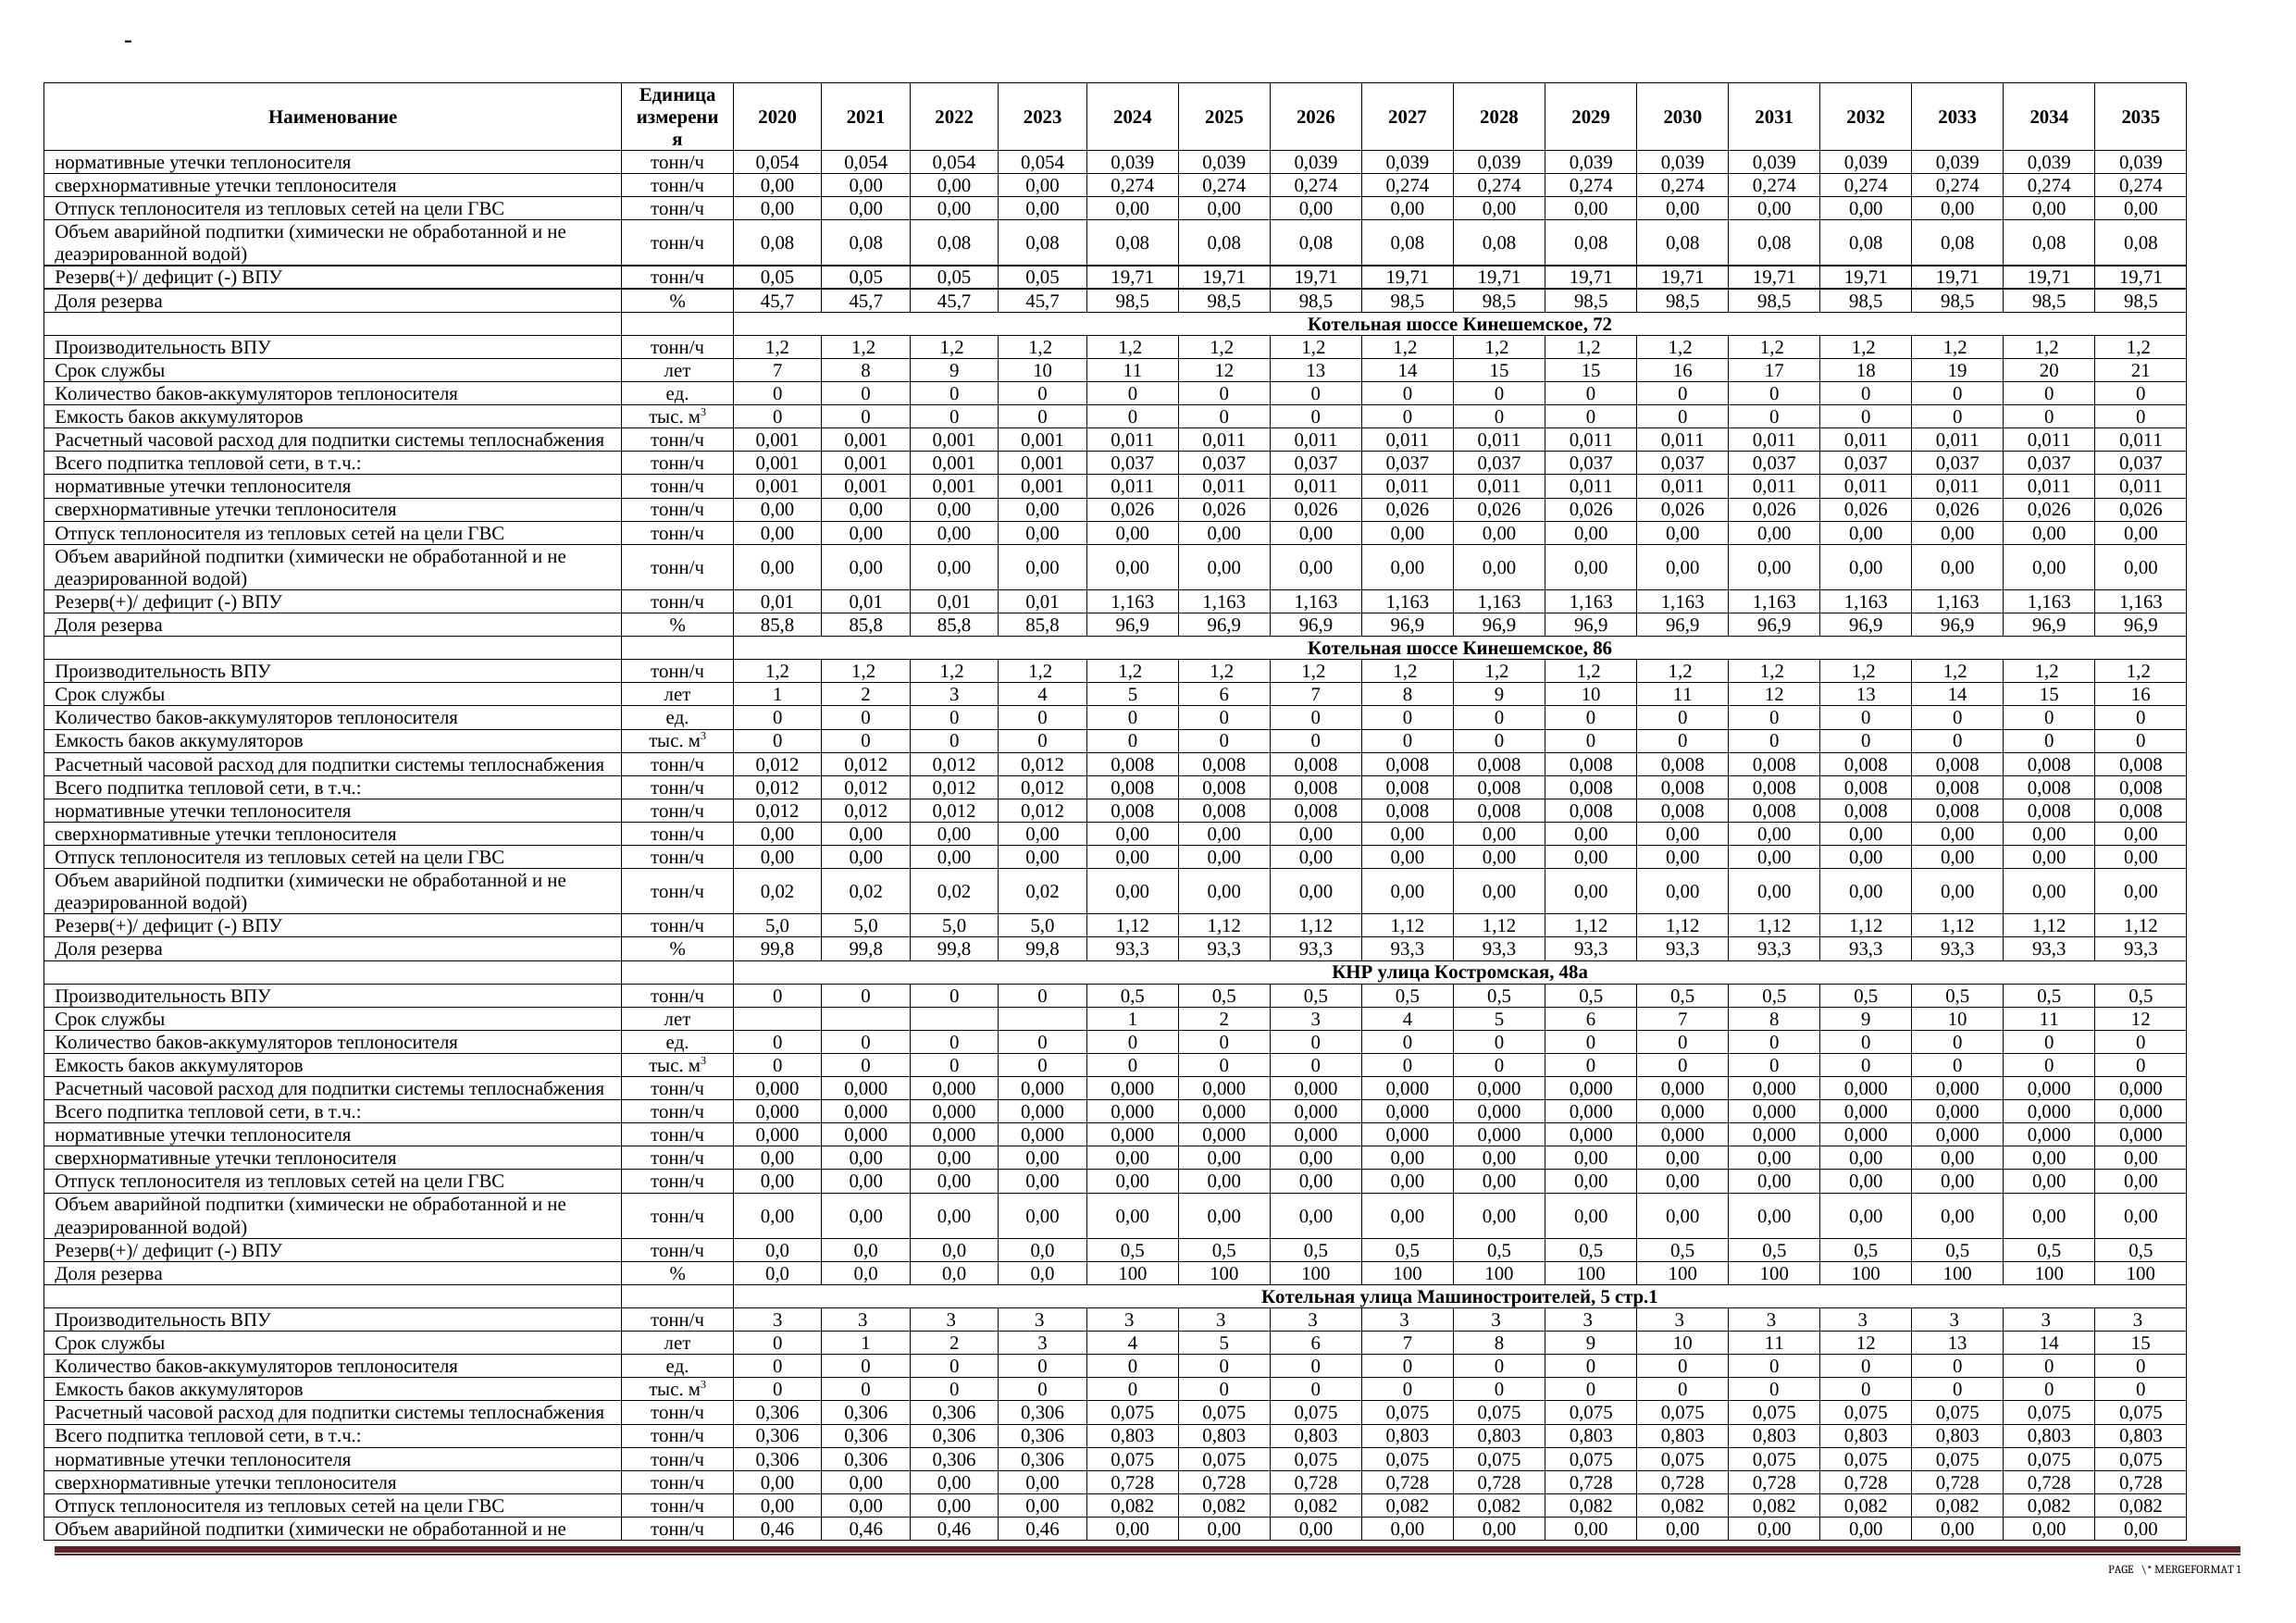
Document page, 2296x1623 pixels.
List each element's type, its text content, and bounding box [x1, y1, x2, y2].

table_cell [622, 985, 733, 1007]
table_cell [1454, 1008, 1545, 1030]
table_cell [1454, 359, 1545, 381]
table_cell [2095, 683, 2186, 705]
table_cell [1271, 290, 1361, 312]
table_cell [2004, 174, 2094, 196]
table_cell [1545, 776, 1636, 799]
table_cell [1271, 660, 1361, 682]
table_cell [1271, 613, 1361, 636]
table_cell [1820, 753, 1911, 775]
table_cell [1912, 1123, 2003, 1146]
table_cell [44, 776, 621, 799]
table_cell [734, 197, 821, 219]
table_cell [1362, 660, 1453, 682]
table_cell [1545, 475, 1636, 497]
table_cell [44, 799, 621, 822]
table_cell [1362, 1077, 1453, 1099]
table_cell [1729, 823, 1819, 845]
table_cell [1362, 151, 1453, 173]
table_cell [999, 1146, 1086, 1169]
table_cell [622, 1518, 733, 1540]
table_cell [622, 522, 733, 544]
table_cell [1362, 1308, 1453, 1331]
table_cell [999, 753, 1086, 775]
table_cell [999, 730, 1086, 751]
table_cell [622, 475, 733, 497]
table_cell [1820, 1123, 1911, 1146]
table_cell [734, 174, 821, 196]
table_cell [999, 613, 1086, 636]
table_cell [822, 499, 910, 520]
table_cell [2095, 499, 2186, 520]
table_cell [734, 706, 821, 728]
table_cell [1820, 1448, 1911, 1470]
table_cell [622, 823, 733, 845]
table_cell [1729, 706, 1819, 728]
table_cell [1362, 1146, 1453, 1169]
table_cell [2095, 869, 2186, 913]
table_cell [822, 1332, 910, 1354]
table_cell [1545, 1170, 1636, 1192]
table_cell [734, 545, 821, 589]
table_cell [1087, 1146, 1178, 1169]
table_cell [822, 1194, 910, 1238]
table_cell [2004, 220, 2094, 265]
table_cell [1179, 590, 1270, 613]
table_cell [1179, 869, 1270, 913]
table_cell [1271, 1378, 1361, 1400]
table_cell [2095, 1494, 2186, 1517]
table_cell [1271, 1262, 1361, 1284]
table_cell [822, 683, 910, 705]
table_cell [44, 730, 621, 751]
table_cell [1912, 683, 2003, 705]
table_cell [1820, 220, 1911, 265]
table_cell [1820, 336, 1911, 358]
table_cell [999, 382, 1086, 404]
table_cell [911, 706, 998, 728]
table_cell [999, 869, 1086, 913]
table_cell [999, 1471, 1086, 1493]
table_header 2023 [999, 83, 1086, 150]
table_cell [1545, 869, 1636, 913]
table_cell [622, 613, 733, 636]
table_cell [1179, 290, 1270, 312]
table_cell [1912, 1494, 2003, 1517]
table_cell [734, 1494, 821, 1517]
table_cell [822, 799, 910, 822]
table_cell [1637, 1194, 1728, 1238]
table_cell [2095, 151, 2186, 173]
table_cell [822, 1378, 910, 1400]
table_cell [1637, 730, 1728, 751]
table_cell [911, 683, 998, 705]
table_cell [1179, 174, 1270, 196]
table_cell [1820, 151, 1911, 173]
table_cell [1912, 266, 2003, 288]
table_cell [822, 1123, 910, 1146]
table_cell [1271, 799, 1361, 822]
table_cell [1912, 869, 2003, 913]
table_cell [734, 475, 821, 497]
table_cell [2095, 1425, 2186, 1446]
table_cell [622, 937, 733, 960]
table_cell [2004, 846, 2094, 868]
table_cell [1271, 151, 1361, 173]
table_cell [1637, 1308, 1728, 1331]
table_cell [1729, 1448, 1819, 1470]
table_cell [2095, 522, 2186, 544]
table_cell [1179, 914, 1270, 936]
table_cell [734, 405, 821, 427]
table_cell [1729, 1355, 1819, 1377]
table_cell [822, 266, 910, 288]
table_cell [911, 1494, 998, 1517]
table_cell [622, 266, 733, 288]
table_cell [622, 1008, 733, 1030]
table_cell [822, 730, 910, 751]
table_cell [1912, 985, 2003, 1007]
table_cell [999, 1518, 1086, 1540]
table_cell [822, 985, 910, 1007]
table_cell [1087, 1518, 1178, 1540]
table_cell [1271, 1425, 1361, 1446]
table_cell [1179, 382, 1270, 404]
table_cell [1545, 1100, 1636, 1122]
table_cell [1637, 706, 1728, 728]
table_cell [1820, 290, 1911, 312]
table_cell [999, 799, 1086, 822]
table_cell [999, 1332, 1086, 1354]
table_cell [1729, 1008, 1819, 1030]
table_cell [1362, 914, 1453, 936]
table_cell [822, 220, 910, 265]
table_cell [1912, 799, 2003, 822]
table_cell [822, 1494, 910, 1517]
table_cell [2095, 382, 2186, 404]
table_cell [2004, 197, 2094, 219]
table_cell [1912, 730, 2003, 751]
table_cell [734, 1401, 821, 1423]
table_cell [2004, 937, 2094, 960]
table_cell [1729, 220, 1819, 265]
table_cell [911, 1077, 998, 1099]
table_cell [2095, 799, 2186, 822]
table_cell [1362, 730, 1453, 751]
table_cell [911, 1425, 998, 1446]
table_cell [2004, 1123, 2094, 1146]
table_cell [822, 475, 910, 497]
table_header 2024 [1087, 83, 1178, 150]
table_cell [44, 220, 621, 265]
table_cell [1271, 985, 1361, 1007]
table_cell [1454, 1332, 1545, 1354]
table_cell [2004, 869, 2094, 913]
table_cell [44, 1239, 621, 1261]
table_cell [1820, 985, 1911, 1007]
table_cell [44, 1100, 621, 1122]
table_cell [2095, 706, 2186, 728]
table_header 2030 [1637, 83, 1728, 150]
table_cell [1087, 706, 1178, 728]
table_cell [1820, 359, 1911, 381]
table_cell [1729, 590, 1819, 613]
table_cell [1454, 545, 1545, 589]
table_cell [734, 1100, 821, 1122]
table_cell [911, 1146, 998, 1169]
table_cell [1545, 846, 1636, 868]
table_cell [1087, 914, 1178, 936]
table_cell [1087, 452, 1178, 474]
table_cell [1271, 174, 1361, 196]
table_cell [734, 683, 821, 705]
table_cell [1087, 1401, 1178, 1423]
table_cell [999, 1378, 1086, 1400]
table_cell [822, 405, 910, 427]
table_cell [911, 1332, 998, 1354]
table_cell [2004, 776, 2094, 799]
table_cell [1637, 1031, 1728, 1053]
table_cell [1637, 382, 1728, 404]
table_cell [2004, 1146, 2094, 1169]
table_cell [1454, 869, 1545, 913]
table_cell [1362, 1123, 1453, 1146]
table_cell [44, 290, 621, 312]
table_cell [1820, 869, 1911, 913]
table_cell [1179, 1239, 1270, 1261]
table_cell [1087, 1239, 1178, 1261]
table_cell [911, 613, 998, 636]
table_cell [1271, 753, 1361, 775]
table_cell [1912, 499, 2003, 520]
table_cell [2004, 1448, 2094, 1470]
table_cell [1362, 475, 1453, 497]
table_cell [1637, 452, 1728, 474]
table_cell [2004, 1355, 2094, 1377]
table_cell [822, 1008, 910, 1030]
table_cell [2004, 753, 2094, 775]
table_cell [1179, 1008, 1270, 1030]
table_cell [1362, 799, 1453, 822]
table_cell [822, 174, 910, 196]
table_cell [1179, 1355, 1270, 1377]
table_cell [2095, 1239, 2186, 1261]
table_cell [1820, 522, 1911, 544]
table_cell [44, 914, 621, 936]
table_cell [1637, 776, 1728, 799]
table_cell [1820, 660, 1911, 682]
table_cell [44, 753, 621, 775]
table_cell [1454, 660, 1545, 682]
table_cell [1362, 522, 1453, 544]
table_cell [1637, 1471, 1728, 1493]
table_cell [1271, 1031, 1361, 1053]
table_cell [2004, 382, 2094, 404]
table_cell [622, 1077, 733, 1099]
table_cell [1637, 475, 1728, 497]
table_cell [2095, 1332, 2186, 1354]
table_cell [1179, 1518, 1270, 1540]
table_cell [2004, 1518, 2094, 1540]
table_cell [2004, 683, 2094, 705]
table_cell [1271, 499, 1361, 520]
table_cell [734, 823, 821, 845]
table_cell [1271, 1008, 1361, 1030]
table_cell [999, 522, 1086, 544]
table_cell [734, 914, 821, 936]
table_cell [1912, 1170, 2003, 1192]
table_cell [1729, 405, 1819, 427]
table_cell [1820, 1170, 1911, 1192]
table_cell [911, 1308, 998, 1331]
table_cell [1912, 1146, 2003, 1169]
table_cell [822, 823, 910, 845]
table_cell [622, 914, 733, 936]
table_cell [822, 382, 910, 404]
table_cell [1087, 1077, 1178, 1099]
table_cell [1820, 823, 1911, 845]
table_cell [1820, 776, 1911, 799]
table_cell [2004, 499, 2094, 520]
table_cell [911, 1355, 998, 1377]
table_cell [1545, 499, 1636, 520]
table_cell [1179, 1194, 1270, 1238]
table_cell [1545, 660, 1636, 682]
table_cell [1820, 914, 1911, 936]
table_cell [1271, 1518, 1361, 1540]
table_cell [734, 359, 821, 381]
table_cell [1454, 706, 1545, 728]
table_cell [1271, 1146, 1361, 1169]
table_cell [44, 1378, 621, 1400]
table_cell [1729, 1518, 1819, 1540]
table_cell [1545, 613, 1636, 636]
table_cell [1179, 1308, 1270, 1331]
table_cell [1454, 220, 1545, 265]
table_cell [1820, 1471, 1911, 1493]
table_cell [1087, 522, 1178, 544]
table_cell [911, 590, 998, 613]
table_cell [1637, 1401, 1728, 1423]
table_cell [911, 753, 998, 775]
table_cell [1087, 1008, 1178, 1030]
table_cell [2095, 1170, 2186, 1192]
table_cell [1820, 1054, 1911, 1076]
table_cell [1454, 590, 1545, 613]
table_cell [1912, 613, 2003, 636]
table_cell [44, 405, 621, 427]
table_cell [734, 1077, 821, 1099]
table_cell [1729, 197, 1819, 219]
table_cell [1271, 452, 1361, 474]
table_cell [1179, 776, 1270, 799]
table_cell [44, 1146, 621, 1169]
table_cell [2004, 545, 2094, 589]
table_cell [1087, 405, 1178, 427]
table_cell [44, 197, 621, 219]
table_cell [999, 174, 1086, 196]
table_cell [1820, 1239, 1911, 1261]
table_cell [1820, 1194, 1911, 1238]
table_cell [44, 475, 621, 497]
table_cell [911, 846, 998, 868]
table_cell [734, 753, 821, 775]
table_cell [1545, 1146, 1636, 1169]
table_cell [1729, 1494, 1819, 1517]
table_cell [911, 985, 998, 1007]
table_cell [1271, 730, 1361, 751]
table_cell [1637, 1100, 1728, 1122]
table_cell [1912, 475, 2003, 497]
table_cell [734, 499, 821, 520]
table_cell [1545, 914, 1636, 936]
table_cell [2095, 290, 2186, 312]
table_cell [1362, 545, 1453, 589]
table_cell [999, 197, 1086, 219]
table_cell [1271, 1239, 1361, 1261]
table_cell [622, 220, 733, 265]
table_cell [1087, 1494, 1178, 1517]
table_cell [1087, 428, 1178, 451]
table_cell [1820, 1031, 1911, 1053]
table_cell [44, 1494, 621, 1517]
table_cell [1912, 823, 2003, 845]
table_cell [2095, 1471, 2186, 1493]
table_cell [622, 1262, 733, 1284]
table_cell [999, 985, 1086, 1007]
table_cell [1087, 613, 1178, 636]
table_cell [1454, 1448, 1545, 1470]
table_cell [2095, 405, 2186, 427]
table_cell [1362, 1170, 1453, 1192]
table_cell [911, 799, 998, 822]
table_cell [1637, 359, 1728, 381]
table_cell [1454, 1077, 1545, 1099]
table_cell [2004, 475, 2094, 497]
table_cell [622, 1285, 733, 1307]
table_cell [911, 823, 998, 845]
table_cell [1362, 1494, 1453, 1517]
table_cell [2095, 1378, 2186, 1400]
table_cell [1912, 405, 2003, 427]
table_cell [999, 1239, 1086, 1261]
table_header 2028 [1454, 83, 1545, 150]
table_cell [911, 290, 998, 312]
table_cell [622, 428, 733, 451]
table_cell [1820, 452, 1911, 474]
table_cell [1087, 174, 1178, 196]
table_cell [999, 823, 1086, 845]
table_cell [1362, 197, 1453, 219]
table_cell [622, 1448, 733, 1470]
table_header 2031 [1729, 83, 1819, 150]
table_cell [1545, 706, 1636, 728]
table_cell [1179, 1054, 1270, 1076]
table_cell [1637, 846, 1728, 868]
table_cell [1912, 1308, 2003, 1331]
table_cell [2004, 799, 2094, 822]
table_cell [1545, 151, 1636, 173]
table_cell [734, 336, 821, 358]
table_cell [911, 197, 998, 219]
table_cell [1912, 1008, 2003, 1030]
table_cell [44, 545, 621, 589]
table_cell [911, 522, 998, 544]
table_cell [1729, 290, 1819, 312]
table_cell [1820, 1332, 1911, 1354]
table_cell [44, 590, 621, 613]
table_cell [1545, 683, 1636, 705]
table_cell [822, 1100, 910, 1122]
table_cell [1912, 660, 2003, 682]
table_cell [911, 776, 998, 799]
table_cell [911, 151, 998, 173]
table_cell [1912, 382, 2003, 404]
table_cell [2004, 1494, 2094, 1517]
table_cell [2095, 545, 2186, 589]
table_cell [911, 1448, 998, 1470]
table_header Наименование [44, 83, 621, 150]
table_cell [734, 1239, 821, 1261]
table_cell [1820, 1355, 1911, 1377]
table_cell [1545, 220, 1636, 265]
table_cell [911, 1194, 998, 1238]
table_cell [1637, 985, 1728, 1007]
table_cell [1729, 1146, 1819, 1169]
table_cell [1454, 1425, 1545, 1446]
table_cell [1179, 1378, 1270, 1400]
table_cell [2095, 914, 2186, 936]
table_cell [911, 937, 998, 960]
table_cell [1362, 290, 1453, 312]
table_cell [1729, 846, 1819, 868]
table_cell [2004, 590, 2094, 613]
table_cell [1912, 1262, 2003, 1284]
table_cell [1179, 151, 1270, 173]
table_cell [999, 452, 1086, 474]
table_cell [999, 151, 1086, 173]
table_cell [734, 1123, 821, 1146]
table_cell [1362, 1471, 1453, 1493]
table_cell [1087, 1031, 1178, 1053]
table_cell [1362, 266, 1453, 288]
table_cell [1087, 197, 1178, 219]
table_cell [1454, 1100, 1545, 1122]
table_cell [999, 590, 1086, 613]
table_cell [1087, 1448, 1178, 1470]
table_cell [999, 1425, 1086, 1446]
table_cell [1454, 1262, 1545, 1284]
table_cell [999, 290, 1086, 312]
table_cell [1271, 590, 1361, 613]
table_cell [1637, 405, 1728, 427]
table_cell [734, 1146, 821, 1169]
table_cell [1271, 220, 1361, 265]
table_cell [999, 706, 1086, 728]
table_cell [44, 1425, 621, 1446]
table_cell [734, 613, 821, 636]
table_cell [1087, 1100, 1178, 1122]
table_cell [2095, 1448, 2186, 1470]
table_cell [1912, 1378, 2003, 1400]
table_header 2021 [822, 83, 910, 150]
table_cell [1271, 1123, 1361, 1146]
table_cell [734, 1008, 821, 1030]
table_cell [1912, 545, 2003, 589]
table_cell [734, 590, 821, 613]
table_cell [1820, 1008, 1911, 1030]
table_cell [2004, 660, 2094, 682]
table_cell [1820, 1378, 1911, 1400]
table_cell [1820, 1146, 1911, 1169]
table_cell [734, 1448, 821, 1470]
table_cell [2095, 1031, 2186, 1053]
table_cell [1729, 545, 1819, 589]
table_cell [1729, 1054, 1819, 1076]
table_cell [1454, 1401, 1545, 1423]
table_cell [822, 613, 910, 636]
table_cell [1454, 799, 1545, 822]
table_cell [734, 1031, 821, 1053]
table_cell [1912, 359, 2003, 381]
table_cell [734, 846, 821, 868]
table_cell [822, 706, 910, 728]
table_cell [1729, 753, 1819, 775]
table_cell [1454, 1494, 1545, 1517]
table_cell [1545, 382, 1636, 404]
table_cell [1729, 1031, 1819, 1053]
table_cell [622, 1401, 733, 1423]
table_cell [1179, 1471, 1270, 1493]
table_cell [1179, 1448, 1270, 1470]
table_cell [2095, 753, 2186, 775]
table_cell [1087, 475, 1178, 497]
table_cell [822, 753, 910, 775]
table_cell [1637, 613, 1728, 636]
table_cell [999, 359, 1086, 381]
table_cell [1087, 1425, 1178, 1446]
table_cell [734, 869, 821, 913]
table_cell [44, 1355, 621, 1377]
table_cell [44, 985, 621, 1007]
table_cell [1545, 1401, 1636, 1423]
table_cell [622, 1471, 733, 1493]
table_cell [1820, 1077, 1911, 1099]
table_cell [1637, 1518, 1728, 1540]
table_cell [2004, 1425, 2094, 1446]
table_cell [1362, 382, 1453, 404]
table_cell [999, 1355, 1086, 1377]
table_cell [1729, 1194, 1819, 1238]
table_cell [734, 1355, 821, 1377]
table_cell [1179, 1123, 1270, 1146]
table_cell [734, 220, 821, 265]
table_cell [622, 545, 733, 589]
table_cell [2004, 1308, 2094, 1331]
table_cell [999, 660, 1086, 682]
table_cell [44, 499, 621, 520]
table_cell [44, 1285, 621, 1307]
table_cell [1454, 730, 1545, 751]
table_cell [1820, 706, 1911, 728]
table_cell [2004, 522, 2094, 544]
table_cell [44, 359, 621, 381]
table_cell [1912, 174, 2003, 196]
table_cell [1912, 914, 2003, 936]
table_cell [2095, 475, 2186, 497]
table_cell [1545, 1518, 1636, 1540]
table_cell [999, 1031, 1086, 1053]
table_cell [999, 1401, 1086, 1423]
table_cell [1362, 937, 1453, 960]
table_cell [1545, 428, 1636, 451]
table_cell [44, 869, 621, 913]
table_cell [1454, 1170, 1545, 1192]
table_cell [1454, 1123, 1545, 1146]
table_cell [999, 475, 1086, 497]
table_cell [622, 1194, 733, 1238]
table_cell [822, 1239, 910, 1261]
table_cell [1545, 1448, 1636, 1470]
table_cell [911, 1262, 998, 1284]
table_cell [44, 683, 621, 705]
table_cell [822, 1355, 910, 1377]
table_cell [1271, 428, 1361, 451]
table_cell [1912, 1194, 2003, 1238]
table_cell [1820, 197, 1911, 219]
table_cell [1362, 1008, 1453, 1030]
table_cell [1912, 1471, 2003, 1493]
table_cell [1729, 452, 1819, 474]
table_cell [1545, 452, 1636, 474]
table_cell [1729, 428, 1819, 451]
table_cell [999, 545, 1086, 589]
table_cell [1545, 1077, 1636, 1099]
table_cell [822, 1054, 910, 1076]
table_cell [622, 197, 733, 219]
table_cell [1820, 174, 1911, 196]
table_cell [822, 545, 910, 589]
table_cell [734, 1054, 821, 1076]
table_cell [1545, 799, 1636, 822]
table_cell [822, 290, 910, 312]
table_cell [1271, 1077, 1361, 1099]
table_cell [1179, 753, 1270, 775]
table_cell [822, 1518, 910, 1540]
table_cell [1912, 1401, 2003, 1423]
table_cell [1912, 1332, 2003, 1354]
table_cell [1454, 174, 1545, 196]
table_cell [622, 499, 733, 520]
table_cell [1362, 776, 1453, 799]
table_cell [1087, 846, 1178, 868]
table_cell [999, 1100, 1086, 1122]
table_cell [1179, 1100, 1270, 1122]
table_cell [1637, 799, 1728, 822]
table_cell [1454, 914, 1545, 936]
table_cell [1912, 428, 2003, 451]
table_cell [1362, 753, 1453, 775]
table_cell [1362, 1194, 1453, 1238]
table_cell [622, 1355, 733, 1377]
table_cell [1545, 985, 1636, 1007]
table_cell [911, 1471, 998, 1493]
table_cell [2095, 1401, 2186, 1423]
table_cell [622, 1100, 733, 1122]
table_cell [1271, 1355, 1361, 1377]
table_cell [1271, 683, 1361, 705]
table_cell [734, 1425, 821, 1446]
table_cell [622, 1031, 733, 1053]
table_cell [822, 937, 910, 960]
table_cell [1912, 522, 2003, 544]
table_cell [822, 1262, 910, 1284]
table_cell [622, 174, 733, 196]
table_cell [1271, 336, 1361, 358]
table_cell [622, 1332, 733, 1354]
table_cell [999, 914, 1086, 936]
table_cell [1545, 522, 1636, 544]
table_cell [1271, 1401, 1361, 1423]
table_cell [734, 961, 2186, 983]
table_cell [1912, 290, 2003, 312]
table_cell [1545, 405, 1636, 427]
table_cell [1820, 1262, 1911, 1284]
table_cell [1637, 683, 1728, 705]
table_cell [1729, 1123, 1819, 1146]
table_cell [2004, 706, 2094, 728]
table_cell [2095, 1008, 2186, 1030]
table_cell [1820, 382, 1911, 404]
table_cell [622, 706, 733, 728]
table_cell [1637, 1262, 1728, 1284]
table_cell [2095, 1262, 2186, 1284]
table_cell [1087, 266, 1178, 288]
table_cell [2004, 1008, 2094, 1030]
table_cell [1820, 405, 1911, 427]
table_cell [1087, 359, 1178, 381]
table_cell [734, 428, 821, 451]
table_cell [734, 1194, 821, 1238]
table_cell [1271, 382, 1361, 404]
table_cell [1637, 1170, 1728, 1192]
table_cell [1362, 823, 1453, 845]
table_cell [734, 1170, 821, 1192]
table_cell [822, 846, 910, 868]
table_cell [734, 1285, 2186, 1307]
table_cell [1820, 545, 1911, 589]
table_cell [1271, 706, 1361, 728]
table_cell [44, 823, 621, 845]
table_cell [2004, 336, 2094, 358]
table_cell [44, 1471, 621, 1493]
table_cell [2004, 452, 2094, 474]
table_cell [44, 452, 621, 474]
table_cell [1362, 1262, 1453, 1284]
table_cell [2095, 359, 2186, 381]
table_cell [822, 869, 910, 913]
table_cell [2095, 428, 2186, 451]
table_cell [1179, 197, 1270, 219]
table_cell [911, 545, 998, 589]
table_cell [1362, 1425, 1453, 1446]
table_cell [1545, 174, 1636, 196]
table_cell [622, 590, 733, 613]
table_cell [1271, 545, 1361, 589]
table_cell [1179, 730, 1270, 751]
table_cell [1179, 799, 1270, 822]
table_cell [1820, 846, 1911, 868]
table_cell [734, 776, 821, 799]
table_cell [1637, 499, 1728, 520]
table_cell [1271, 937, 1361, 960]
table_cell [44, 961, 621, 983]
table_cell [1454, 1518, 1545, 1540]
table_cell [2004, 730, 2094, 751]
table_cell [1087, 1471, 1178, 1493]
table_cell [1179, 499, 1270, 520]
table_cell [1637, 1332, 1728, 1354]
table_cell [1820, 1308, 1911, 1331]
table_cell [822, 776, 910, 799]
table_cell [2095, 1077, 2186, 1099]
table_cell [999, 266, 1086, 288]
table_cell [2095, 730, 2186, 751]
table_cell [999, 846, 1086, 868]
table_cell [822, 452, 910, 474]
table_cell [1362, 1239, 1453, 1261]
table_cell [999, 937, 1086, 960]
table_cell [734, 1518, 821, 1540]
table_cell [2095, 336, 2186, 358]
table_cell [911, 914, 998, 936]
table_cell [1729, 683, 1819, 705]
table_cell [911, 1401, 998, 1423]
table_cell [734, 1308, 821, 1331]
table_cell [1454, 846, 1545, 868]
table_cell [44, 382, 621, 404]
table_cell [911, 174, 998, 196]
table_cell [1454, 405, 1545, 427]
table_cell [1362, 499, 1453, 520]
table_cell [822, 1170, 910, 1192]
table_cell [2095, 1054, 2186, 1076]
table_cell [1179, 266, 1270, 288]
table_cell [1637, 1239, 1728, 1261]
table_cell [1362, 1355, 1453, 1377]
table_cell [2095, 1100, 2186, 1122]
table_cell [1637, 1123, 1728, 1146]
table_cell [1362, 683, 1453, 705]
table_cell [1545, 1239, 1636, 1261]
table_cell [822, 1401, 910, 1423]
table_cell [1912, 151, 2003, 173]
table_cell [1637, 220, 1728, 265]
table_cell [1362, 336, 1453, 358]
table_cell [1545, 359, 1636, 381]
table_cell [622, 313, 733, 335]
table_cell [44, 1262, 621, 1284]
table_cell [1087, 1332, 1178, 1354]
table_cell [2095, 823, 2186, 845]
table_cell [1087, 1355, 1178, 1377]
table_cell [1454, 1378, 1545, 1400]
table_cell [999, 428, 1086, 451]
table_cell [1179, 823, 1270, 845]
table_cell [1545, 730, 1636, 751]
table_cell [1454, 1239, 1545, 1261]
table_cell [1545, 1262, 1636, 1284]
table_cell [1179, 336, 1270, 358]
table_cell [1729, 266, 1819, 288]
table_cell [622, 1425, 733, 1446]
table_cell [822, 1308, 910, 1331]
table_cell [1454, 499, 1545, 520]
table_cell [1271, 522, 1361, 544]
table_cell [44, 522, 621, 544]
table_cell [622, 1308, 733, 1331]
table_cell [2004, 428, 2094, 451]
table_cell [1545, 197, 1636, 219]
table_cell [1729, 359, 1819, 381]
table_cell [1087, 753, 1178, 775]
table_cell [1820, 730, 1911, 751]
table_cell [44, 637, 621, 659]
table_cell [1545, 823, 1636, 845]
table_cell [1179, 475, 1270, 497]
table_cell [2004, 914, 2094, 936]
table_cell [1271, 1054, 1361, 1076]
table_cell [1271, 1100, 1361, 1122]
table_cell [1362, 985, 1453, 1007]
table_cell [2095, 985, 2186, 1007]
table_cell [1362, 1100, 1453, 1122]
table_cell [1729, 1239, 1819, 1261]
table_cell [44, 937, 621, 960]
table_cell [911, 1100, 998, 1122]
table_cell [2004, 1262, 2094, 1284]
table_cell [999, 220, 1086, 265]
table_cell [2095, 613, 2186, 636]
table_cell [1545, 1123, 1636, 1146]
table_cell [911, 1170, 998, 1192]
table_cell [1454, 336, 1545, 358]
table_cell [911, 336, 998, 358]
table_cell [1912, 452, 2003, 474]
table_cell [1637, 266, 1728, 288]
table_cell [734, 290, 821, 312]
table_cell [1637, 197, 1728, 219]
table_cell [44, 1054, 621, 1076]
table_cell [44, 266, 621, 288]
table_header 2035 [2095, 83, 2186, 150]
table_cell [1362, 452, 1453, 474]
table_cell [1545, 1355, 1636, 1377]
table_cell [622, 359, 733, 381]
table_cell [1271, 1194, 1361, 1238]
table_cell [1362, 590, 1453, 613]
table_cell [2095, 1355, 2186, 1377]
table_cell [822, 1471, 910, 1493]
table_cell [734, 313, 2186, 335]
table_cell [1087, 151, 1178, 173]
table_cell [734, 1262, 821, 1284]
table_header 2029 [1545, 83, 1636, 150]
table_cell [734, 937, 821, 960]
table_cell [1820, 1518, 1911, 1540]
table_header 2026 [1271, 83, 1361, 150]
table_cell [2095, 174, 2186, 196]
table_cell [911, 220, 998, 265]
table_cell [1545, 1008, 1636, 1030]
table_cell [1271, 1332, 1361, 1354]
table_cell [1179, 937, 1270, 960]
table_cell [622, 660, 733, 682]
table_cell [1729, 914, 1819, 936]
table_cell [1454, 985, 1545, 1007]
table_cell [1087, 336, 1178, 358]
table_header 2033 [1912, 83, 2003, 150]
table_header Единица измерения [622, 83, 733, 150]
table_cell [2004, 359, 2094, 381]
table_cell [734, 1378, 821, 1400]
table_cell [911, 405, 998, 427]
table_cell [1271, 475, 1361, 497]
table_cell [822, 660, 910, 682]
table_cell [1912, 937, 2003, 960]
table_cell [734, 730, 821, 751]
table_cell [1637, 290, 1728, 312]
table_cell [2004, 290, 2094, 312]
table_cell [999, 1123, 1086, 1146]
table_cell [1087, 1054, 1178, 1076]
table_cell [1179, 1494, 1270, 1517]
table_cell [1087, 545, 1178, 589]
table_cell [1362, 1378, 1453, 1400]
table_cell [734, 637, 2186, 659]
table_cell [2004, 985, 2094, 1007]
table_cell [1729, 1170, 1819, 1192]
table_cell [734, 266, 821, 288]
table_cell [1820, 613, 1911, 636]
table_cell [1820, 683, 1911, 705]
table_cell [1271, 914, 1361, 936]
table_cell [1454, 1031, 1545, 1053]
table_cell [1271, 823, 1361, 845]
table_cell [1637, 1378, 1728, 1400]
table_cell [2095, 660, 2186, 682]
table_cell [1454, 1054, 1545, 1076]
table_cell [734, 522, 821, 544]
table_header 2034 [2004, 83, 2094, 150]
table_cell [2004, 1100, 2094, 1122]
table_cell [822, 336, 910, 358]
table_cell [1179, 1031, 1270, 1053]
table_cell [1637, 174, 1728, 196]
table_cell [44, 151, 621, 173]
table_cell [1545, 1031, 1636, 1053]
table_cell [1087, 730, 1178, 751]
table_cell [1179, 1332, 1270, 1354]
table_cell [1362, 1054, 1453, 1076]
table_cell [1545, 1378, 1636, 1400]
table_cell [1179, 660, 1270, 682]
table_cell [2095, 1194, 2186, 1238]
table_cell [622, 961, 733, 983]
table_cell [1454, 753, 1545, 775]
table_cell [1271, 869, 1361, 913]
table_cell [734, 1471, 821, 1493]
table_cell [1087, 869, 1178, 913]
table_header 2020 [734, 83, 821, 150]
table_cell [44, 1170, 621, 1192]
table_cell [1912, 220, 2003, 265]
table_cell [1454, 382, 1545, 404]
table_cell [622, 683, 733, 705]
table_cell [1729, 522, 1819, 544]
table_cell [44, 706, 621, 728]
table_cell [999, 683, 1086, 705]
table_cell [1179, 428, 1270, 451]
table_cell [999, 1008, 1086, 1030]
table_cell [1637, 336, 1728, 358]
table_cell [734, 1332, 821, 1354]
table_header 2027 [1362, 83, 1453, 150]
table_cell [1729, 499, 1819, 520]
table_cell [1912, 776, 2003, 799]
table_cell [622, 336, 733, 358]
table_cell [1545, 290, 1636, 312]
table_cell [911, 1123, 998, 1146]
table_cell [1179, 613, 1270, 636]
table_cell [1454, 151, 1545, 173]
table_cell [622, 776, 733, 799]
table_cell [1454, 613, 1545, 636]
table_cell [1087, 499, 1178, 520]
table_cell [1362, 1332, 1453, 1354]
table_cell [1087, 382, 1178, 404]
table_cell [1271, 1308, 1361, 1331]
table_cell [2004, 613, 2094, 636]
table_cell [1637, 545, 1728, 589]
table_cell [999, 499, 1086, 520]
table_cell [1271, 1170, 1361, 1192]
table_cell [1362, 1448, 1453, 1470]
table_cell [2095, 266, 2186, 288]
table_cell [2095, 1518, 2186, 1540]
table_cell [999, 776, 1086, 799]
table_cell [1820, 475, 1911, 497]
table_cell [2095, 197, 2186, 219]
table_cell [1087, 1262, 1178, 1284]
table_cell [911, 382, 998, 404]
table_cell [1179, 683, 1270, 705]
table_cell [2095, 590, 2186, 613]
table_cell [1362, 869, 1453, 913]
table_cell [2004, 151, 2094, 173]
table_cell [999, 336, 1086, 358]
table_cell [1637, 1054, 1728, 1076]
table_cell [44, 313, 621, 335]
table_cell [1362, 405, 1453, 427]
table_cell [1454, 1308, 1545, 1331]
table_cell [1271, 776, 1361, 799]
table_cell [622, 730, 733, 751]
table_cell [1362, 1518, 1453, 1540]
table_header 2032 [1820, 83, 1911, 150]
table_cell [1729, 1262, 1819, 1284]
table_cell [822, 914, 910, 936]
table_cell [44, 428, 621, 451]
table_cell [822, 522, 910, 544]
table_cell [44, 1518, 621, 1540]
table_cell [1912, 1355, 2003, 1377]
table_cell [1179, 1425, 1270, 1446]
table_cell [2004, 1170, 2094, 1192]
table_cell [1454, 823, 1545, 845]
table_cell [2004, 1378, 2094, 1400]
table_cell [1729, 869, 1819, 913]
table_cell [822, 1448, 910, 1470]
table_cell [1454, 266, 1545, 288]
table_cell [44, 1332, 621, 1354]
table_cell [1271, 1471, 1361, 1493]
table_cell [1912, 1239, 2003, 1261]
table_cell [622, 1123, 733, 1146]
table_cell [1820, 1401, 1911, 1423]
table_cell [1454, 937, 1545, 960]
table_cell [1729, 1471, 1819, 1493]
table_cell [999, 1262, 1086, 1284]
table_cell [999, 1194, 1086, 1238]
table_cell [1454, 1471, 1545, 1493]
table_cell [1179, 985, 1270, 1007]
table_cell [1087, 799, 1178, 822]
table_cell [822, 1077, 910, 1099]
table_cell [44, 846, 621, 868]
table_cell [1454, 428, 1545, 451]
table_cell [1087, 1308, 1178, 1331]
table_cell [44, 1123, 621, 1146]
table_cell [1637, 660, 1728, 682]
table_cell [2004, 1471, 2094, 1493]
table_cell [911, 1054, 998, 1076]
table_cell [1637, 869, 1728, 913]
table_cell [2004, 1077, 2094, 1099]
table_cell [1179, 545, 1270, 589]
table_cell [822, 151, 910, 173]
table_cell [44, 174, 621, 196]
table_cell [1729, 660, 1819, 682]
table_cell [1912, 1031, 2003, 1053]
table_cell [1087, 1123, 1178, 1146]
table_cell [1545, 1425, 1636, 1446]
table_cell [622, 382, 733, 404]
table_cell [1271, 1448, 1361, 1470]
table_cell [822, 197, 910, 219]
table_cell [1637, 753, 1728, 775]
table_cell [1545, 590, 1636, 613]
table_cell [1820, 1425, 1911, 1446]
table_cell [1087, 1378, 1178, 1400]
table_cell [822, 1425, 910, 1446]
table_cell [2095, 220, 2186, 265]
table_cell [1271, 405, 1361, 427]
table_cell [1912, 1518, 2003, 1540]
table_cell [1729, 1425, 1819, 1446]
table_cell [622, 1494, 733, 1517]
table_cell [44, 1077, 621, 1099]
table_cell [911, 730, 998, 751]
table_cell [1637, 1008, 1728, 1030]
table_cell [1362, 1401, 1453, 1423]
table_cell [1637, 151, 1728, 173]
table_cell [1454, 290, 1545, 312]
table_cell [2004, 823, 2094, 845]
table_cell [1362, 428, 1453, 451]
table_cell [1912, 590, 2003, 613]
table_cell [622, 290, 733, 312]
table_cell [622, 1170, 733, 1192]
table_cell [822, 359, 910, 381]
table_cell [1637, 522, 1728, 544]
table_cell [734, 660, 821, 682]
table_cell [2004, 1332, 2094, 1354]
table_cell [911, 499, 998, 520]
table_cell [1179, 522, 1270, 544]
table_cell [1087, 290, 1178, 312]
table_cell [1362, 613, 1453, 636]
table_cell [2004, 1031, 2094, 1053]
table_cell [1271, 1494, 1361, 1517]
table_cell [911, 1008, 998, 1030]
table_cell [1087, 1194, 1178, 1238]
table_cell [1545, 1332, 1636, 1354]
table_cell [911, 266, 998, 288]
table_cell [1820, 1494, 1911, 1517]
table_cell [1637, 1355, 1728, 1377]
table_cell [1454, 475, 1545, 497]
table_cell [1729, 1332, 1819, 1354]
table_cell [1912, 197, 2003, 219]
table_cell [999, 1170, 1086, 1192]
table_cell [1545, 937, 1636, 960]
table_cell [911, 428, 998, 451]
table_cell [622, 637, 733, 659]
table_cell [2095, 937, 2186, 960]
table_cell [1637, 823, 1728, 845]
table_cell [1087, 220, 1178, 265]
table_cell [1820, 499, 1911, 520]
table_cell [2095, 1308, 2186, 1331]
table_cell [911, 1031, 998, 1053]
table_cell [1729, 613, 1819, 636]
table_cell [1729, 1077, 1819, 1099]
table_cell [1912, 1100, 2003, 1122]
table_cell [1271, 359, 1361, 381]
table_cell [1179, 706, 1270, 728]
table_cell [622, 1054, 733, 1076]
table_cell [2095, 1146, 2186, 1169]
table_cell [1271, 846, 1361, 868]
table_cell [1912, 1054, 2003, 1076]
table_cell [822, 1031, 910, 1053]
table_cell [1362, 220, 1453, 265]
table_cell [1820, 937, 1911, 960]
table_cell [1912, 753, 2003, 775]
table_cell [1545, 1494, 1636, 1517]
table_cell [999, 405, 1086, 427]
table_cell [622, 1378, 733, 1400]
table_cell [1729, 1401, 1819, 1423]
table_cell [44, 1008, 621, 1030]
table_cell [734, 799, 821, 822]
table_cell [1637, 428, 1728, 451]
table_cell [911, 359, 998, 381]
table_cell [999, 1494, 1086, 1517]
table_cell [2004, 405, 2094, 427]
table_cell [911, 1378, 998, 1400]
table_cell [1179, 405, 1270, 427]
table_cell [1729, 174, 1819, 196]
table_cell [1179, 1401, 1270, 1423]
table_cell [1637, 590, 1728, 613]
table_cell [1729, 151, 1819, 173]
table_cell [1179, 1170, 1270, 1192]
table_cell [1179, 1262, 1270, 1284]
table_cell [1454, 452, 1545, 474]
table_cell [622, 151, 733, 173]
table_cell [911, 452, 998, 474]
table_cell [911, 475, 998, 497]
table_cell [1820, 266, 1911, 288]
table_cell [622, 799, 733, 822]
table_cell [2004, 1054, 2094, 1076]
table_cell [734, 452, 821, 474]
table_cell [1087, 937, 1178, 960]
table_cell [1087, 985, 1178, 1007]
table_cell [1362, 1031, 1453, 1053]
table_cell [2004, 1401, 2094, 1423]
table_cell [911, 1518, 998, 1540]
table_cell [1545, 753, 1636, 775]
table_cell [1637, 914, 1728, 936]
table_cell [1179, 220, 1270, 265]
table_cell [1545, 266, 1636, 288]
table_header 2022 [911, 83, 998, 150]
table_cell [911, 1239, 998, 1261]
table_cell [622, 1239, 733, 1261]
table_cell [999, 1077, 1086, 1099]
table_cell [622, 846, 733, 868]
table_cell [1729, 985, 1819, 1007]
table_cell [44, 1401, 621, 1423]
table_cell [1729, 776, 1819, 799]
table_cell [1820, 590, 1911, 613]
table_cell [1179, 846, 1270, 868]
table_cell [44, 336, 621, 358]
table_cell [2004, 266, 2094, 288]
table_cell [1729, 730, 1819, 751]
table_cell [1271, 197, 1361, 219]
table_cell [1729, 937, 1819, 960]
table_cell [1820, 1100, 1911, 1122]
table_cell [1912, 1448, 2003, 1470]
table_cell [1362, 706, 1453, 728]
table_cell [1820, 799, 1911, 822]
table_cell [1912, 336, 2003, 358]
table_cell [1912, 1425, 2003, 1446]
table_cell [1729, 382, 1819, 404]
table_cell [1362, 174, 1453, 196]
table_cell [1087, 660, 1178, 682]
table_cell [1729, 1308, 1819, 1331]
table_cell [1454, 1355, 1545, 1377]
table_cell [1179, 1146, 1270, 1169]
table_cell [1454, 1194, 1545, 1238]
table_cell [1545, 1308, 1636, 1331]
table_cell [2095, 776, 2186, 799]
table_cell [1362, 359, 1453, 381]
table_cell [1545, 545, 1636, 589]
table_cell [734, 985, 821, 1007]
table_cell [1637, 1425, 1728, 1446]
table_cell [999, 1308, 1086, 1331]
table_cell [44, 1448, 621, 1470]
table_header 2025 [1179, 83, 1270, 150]
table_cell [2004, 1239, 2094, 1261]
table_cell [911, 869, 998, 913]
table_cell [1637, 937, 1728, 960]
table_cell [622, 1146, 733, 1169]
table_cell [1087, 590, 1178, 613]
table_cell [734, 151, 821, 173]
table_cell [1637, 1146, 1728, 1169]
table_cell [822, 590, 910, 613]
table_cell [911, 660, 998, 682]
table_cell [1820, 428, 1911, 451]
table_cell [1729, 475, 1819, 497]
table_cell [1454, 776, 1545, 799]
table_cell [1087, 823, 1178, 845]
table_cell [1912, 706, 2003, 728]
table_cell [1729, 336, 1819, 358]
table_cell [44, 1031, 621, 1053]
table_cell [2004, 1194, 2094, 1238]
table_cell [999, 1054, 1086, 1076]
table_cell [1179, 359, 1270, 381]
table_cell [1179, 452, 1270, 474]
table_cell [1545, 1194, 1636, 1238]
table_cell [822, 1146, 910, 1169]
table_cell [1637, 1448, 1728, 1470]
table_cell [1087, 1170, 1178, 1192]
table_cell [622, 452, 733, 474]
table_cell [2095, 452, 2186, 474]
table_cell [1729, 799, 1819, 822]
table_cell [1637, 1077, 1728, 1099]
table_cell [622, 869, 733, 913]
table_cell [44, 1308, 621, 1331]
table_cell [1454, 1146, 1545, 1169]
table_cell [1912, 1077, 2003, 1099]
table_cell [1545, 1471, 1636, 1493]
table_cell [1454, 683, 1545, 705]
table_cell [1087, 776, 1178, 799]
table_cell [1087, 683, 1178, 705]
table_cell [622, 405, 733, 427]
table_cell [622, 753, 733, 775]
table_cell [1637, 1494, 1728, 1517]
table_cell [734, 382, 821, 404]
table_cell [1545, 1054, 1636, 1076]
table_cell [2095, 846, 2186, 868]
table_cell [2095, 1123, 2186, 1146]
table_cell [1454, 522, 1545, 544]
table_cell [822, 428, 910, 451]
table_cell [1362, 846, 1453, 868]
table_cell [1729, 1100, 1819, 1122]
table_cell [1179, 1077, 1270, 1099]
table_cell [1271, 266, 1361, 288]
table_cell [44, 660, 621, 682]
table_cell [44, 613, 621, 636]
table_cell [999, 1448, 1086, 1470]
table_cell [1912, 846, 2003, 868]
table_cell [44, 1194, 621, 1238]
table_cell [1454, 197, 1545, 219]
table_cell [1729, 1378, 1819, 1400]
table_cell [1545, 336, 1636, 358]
